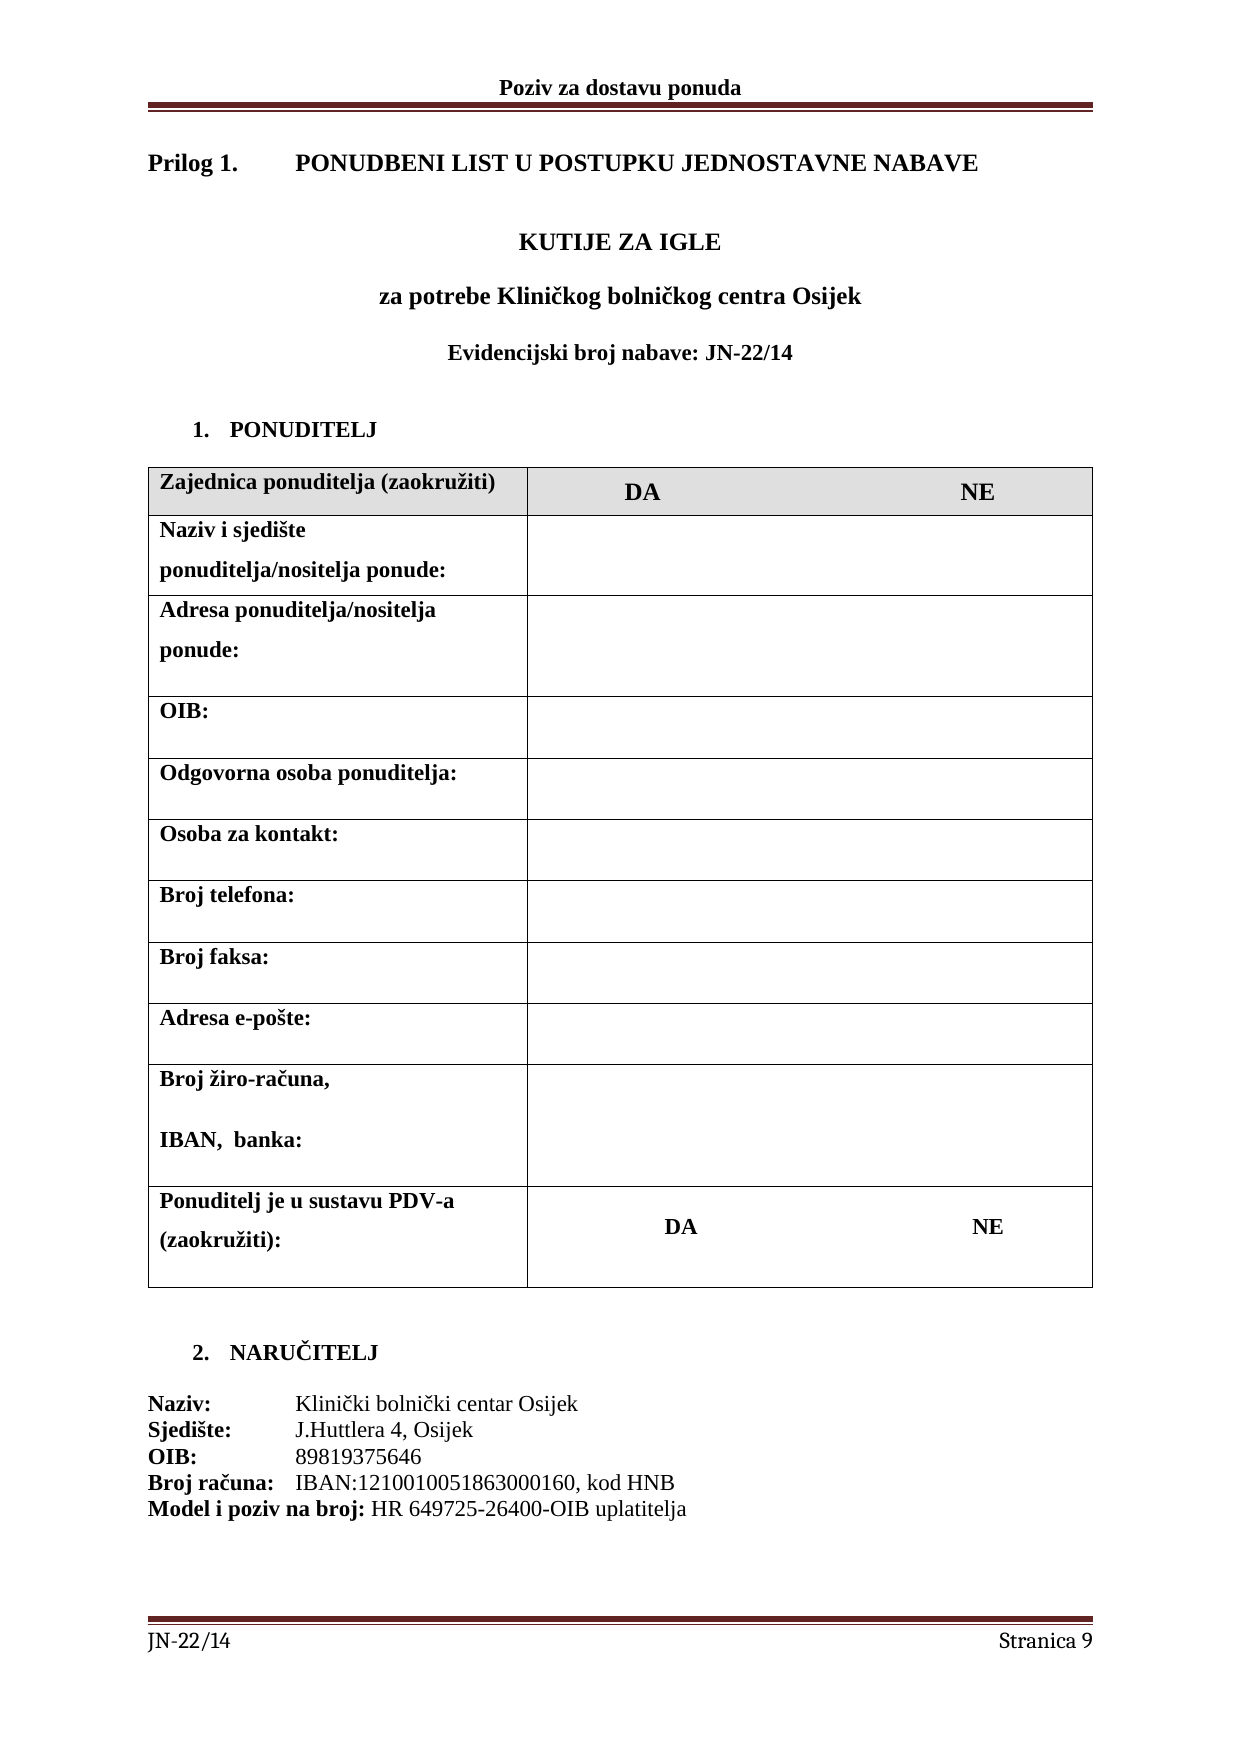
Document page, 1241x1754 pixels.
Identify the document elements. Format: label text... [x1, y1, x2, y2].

table_cell [528, 1065, 1092, 1186]
table_cell [528, 943, 1092, 1003]
text OIB: 89819375646 [148, 1443, 1093, 1469]
table_cell Broj telefona: [149, 881, 527, 942]
list NARUČITELJ [192, 1339, 1093, 1365]
text Naziv: Klinički bolnički centar Osijek [148, 1390, 1093, 1416]
table_cell Odgovorna osoba ponuditelja: [149, 759, 527, 819]
table_cell Osoba za kontakt: [149, 820, 527, 880]
table_cell [528, 697, 1092, 758]
table_cell [528, 820, 1092, 880]
text Sjedište: J.Huttlera 4, Osijek [148, 1416, 1093, 1443]
text Model i poziv na broj: HR 649725-26400-OIB uplatitelja [148, 1495, 1093, 1522]
table_cell [528, 881, 1092, 942]
table_cell Adresa ponuditelja/nositelja ponude: [149, 596, 527, 696]
table_header Zajednica ponuditelja (zaokružiti) [149, 468, 527, 515]
table_cell Ponuditelj je u sustavu PDV-a (zaokružiti): [149, 1187, 527, 1287]
text Evidencijski broj nabave: JN-22/14 [148, 339, 1093, 365]
table_cell [528, 1004, 1092, 1064]
table_cell [528, 516, 1092, 595]
table_cell Naziv i sjedište ponuditelja/nositelja ponude: [149, 516, 527, 595]
table_cell [528, 759, 1092, 819]
list PONUDITELJ [192, 416, 1093, 442]
table_cell DA NE [528, 1187, 1092, 1287]
text za potrebe Kliničkog bolničkog centra Osijek [148, 281, 1093, 310]
table_cell OIB: [149, 697, 527, 758]
table_cell [528, 596, 1092, 696]
text Prilog 1. PONUDBENI LIST U POSTUPKU JEDNOSTAVNE NABAVE [148, 148, 1093, 176]
text KUTIJE ZA IGLE [148, 227, 1093, 256]
text Broj računa: IBAN:1210010051863000160, kod HNB [148, 1469, 1093, 1495]
table_cell Adresa e-pošte: [149, 1004, 527, 1064]
table_header DA NE [528, 468, 1092, 515]
table_cell Broj faksa: [149, 943, 527, 1003]
table_cell Broj žiro-računa, IBAN, banka: [149, 1065, 527, 1186]
